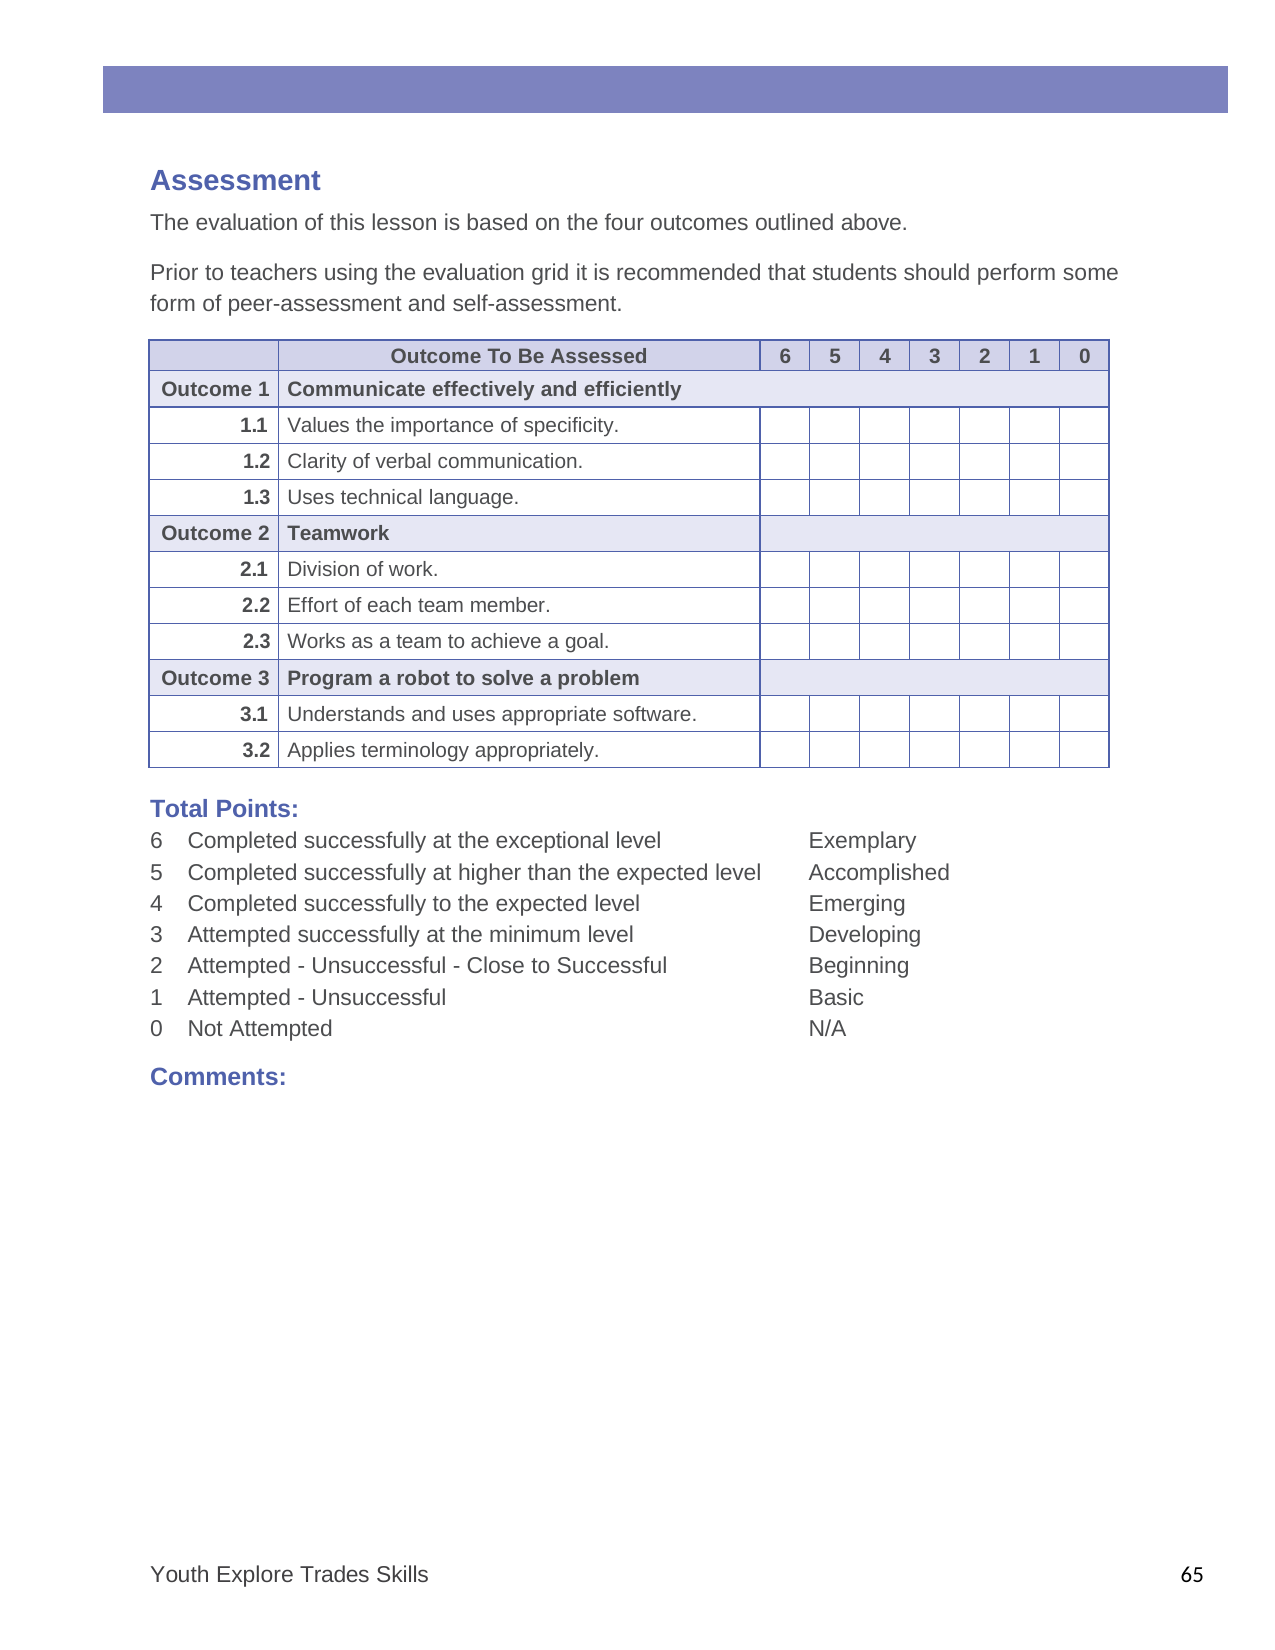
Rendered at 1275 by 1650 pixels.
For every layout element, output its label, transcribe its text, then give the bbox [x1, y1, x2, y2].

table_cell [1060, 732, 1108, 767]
subtitle Assessment [150, 162, 1239, 196]
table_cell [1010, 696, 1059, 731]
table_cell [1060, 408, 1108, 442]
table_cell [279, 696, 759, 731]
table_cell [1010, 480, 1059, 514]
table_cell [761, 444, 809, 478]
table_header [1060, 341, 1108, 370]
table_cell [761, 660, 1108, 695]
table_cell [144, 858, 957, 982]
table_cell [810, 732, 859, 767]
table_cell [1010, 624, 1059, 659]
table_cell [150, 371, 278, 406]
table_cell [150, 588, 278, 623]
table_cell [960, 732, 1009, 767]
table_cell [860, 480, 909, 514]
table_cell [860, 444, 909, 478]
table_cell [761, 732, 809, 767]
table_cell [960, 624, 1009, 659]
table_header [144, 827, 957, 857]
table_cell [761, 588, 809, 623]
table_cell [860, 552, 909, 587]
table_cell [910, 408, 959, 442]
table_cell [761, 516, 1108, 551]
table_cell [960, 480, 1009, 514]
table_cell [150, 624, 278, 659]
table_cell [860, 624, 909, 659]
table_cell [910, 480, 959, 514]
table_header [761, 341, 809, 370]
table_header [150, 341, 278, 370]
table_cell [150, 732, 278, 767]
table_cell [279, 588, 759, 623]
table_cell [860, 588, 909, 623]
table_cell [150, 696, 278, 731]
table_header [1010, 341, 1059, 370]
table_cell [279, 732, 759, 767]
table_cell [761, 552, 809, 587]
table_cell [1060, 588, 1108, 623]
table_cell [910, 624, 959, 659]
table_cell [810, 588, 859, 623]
subtitle Total Points: [150, 794, 1239, 823]
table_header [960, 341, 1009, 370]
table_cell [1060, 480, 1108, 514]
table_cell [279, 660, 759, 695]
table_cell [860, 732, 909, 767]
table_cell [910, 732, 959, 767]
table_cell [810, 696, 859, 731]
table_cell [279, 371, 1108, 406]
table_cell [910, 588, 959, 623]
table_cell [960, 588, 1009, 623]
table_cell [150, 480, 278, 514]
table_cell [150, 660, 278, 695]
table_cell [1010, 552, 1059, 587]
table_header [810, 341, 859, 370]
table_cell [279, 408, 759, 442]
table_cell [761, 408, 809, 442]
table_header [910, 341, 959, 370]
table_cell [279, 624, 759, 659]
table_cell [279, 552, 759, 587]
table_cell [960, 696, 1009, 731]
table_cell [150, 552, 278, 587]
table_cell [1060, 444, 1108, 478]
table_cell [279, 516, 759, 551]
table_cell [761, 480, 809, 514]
text The evaluation of this lesson is based on the four outcomes outlined above. [150, 209, 1239, 235]
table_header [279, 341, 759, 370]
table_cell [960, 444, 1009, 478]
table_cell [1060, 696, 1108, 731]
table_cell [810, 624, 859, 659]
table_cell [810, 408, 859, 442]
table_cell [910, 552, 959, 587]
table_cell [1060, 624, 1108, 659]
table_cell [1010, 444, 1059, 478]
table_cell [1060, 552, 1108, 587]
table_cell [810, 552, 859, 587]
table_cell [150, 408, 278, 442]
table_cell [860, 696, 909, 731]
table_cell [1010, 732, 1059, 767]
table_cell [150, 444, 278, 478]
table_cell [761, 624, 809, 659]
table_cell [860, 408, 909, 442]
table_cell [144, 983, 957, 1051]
text Comments: [150, 1062, 1239, 1091]
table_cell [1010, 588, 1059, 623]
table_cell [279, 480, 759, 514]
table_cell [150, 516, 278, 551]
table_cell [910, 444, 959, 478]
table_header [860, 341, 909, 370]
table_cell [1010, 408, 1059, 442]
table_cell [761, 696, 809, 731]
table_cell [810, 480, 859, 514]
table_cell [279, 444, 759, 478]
text Prior to teachers using the evaluation grid it is recommended that students should perform some form of peer-assessment and self-assessment. [150, 259, 1141, 316]
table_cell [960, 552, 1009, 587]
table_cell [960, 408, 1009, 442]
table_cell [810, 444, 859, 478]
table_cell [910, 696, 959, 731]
